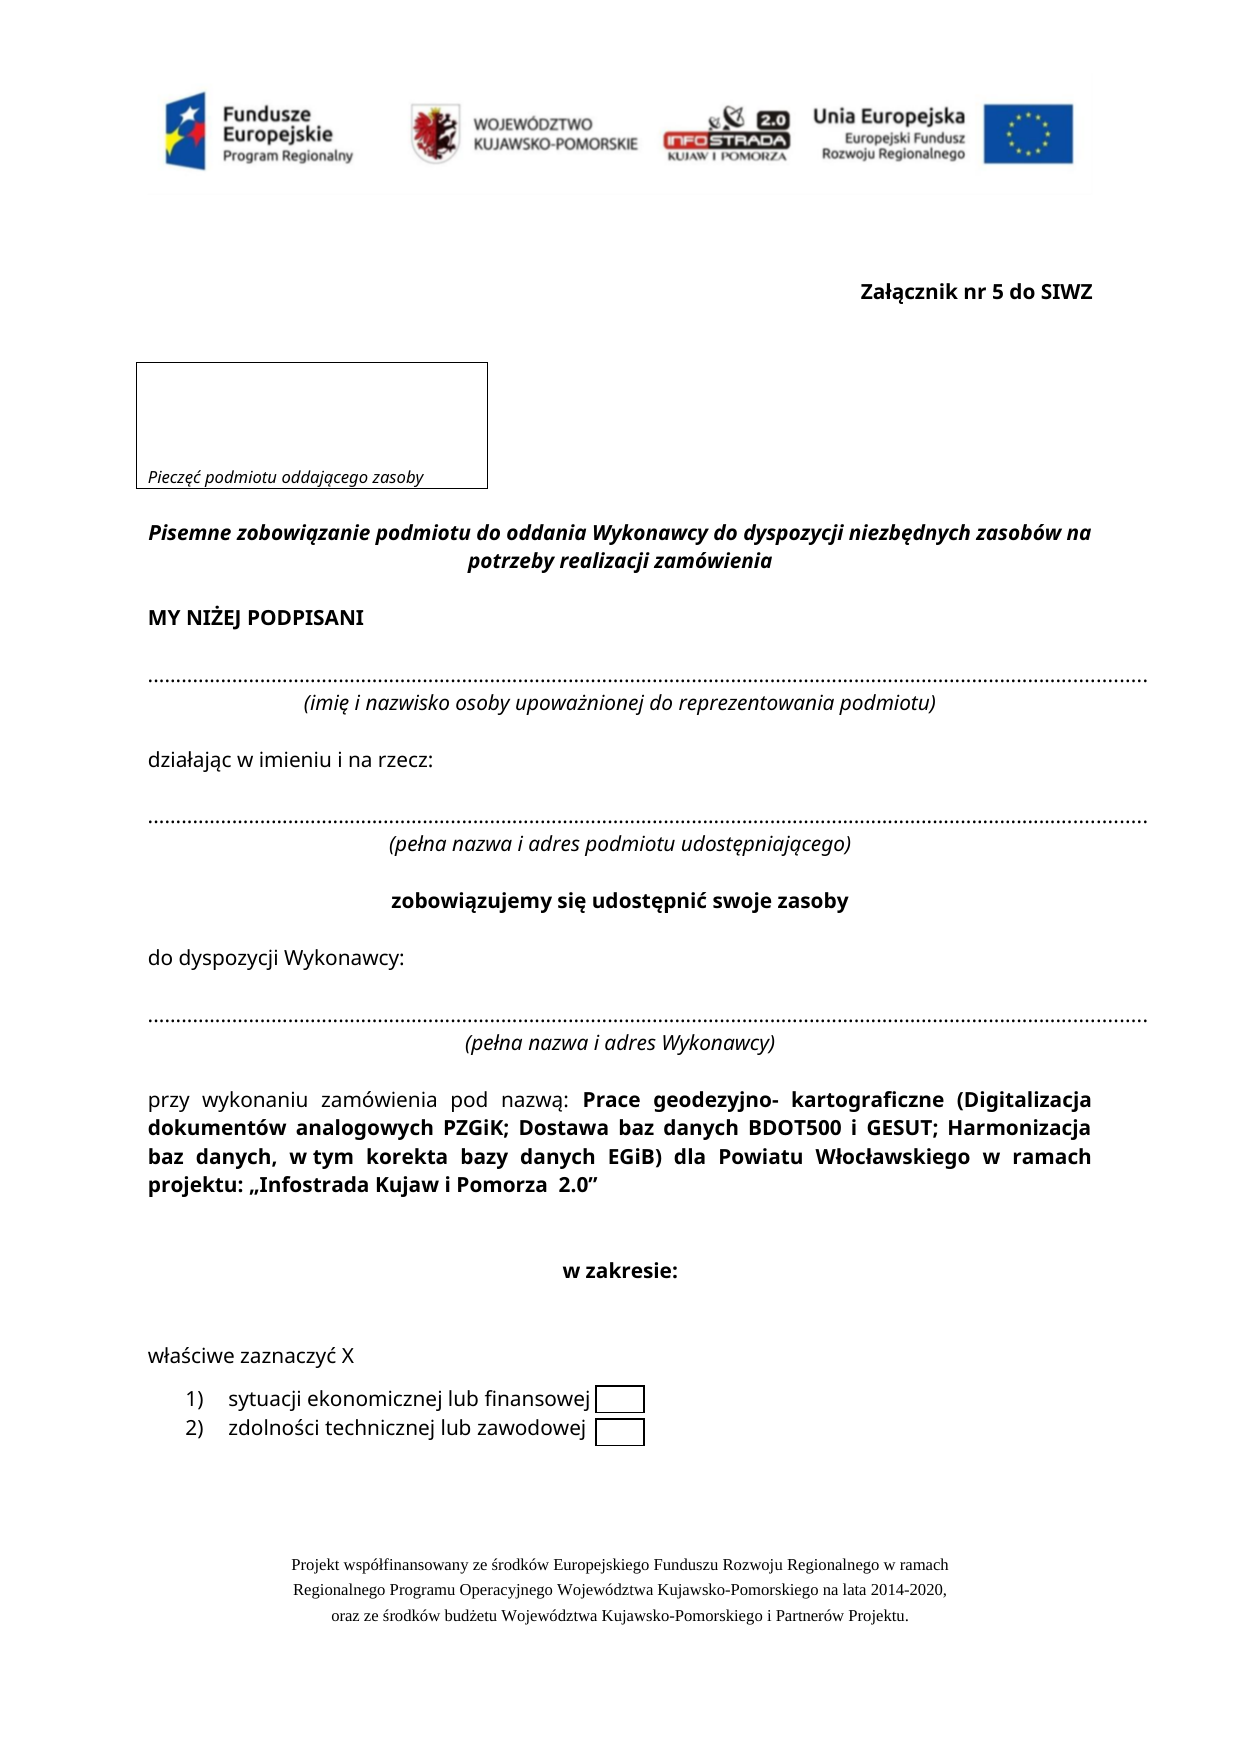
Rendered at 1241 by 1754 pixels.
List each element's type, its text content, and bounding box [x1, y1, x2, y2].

text działając w imieniu i na rzecz: [148, 745, 1093, 773]
text przy wykonaniu zamówienia pod nazwą: Prace geodezyjno- kartograficzne (Digitalizacja dokumentów analogowych PZGiK; Dostawa baz danych BDOT500 i GESUT; Harmonizacja baz danych, w tym korekta bazy danych EGiB) dla Powiatu Włocławskiego w ramach projektu: „Infostrada Kujaw i Pomorza 2.0” [148, 1085, 1093, 1199]
table_header Pieczęć podmiotu oddającego zasoby [137, 363, 487, 488]
picture [147, 73, 1093, 195]
text MY NIŻEJ PODPISANI [148, 603, 1093, 631]
list sytuacji ekonomicznej lub finansowej [185, 1384, 1093, 1413]
text Pisemne zobowiązanie podmiotu do oddania Wykonawcy do dyspozycji niezbędnych zasobów na potrzeby realizacji zamówienia [148, 518, 1093, 574]
list zdolności technicznej lub zawodowej [185, 1413, 1093, 1442]
text Załącznik nr 5 do SIWZ [148, 277, 1093, 306]
text zobowiązujemy się udostępnić swoje zasoby [148, 886, 1093, 915]
text właściwe zaznaczyć X [148, 1341, 1093, 1369]
text (imię i nazwisko osoby upoważnionej do reprezentowania podmiotu) [148, 688, 1093, 716]
text do dyspozycji Wykonawcy: [148, 943, 1093, 972]
text (pełna nazwa i adres Wykonawcy) [148, 1028, 1093, 1057]
text w zakresie: [148, 1256, 1093, 1284]
text (pełna nazwa i adres podmiotu udostępniającego) [148, 829, 1093, 858]
